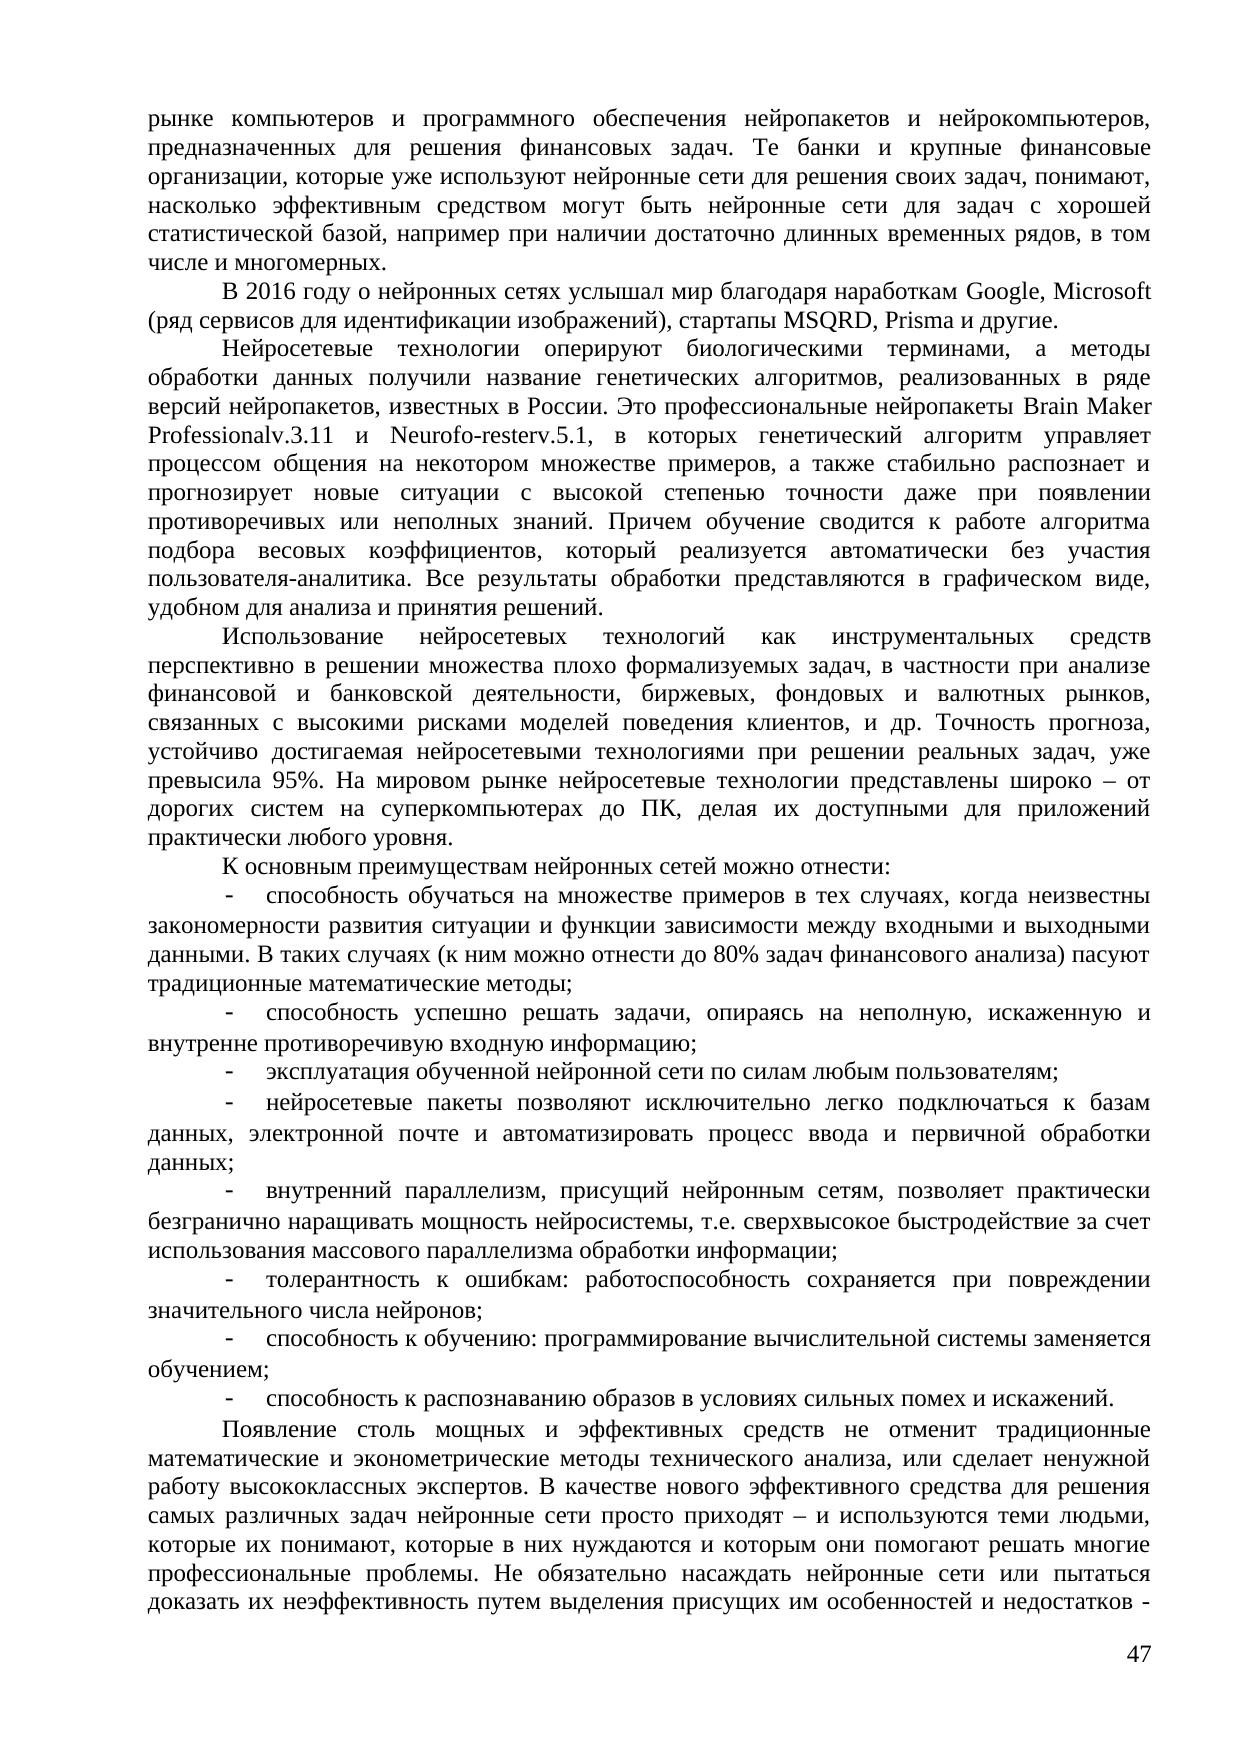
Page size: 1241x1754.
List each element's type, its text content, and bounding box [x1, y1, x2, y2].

list нейросетевые пакеты позволяют исключительно легко подключаться к базам данных, электронной почте и автоматизировать процесс ввода и первичной обработки данных; [148, 1087, 1152, 1176]
list внутренний параллелизм, присущий нейронным сетям, позволяет практически безгранично наращивать мощность нейросистемы, т.е. сверхвысокое быстродействие за счет использования массового параллелизма обработки информации; [148, 1176, 1152, 1264]
text Нейросетевые технологии оперируют биологическими терминами, а методы обработки данных получили название генетических алгоритмов, реализованных в ряде версий нейропакетов, известных в России. Это профессиональные нейропакеты Brain Maker Professionalv.3.11 и Neurofo-resterv.5.1, в которых генетический алгоритм управляет процессом общения на некотором множестве примеров, а также стабильно распознает и прогнозирует новые ситуации с высокой степенью точности даже при появлении противоречивых или неполных знаний. Причем обучение сводится к работе алгоритма подбора весовых коэффициентов, который реализуется автоматически без участия пользователя-аналитика. Все результаты обработки представляются в графическом виде, удобном для анализа и принятия решений. [148, 333, 1152, 621]
list способность успешно решать задачи, опираясь на неполную, искаженную и внутренне противоречивую входную информацию; [148, 997, 1152, 1056]
text Использование нейросетевых технологий как инструментальных средств перспективно в решении множества плохо формализуемых задач, в частности при анализе финансовой и банковской деятельности, биржевых, фондовых и валютных рынков, связанных с высокими рисками моделей поведения клиентов, и др. Точность прогноза, устойчиво достигаемая нейросетевыми технологиями при решении реальных задач, уже превысила 95%. На мировом рынке нейросетевые технологии представлены широко – от дорогих систем на суперкомпьютерах до ПК, делая их доступными для приложений практически любого уровня. [148, 621, 1152, 851]
text К основным преимуществам нейронных сетей можно отнести: [148, 851, 1152, 880]
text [148, 1414, 1152, 1615]
list способность обучаться на множестве примеров в тех случаях, когда неизвестны закономерности развития ситуации и функции зависимости между входными и выходными данными. В таких случаях (к ним можно отнести до 80% задач финансового анализа) пасуют традиционные математические методы; [148, 880, 1152, 997]
text В 2016 году о нейронных сетях услышал мир благодаря наработкам Google, Microsoft (ряд сервисов для идентификации изображений), стартапы MSQRD, Prisma и другие. [148, 276, 1152, 333]
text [148, 103, 1152, 276]
list эксплуатация обученной нейронной сети по силам любым пользователям; [148, 1056, 1152, 1087]
list способность к распознаванию образов в условиях сильных помех и искажений. [148, 1383, 1152, 1414]
list способность к обучению: программирование вычислительной системы заменяется обучением; [148, 1323, 1152, 1383]
list толерантность к ошибкам: работоспособность сохраняется при повреждении значительного числа нейронов; [148, 1264, 1152, 1323]
